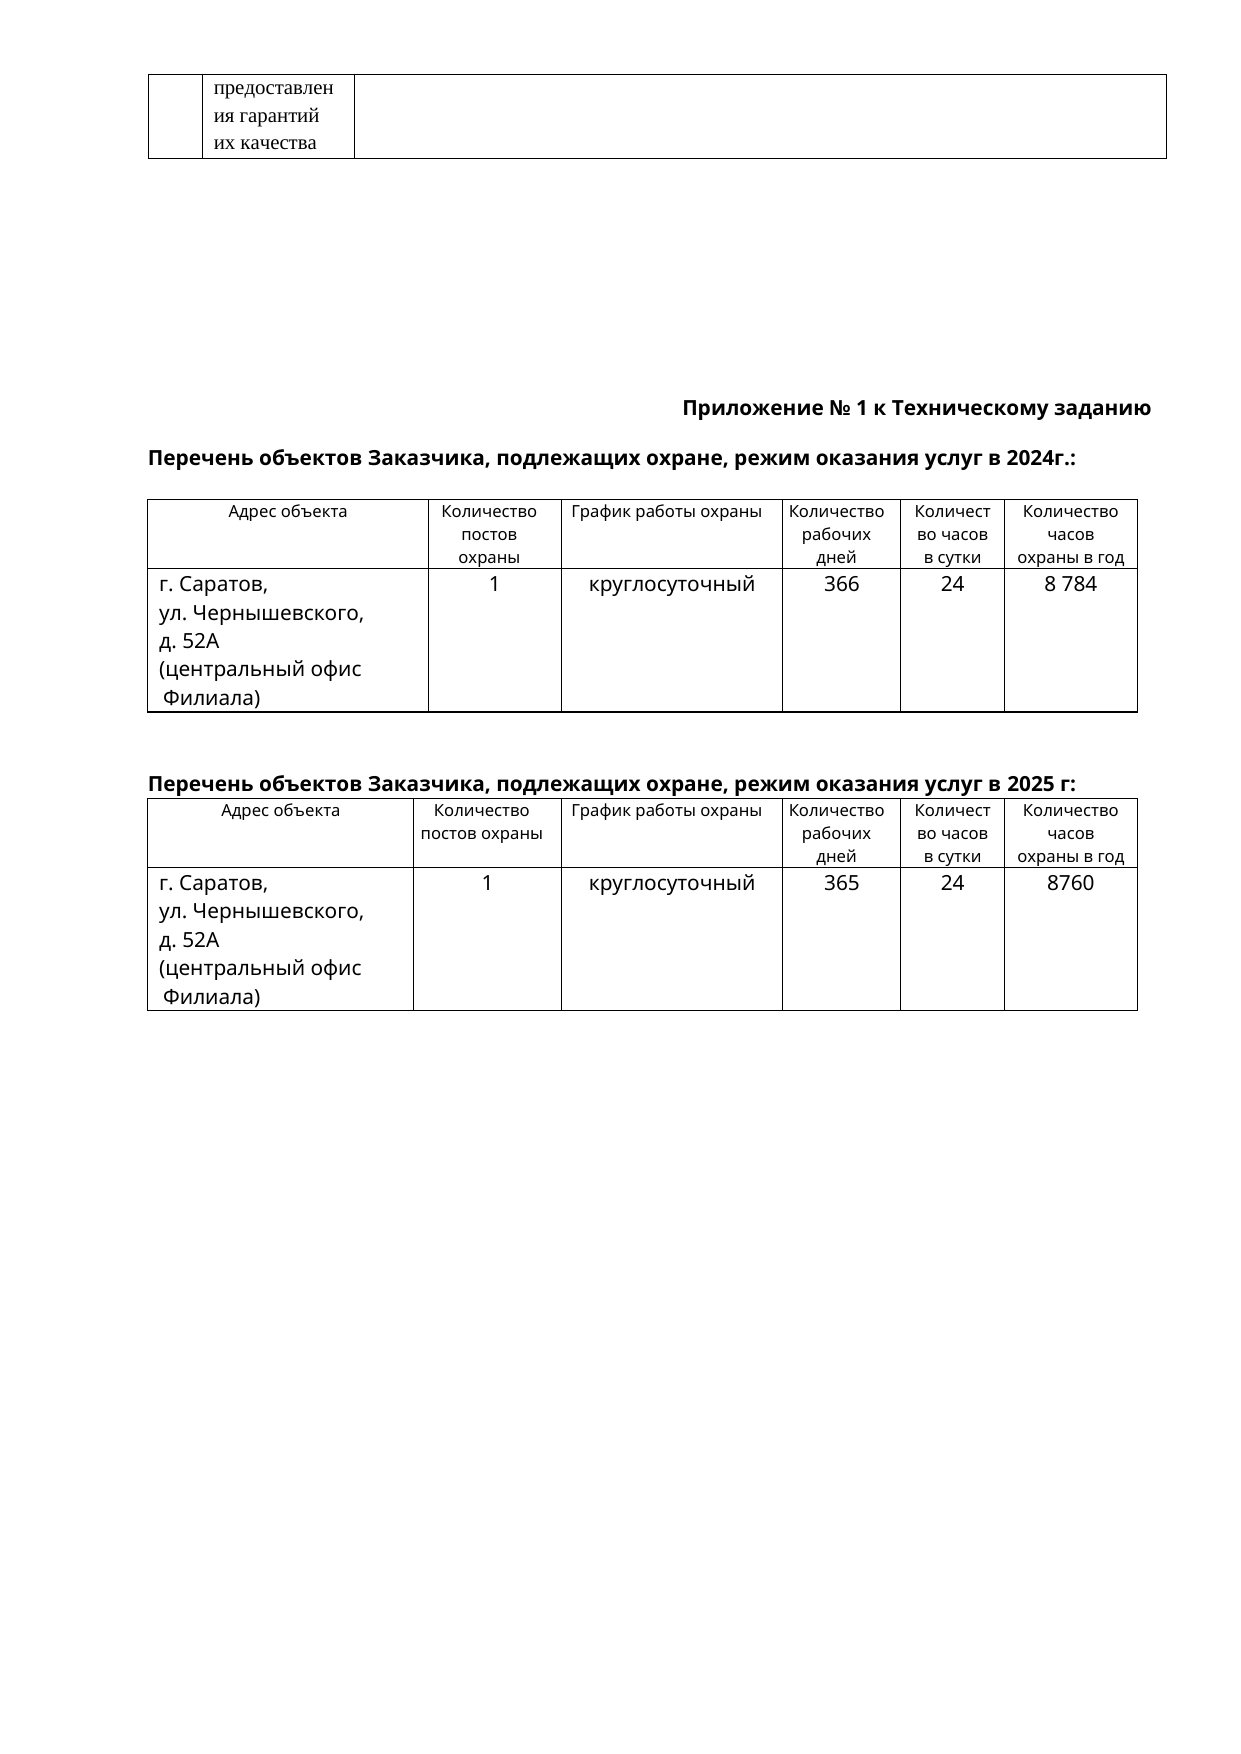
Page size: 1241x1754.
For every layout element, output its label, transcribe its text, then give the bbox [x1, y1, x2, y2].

table_header Количество постов охраны [429, 500, 561, 568]
table_header Количество часов охраны в год [1005, 799, 1137, 867]
table_header Количество постов охраны [414, 799, 561, 867]
text Перечень объектов Заказчика, подлежащих охране, режим оказания услуг в 2024г.: [148, 446, 1152, 471]
text Перечень объектов Заказчика, подлежащих охране, режим оказания услуг в 2025 г: [148, 769, 1152, 798]
table_cell г. Саратов, ул. Чернышевского, д. 52А (центральный офис Филиала) [148, 868, 413, 1010]
table_header Адрес объекта [148, 799, 413, 867]
table_header Количество часов в сутки [901, 500, 1004, 568]
table_cell г. Саратов, ул. Чернышевского, д. 52А (центральный офис Филиала) [148, 569, 428, 711]
table_header График работы охраны [562, 500, 782, 568]
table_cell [355, 75, 1166, 158]
table_cell 1 [414, 868, 561, 1010]
table_cell Требования к гарантийному сроку услуги и (или) объему предоставления гарантий их качества [203, 75, 354, 158]
table_cell 8 [149, 75, 202, 158]
table_cell 366 [783, 569, 900, 711]
table_cell круглосуточный [562, 569, 782, 711]
table_cell 24 [901, 569, 1004, 711]
table_header График работы охраны [562, 799, 782, 867]
table_cell 365 [783, 868, 900, 1010]
table_header Количество рабочих дней [783, 500, 900, 568]
text Приложение № 1 к Техническому заданию [231, 396, 1152, 421]
table_cell круглосуточный [562, 868, 782, 1010]
table_cell 8 784 [1005, 569, 1137, 711]
table_cell 8760 [1005, 868, 1137, 1010]
table_cell 24 [901, 868, 1004, 1010]
table_header Адрес объекта [148, 500, 428, 568]
table_cell 1 [429, 569, 561, 711]
table_header Количество часов в сутки [901, 799, 1004, 867]
table_header Количество рабочих дней [783, 799, 900, 867]
table_header Количество часов охраны в год [1005, 500, 1137, 568]
